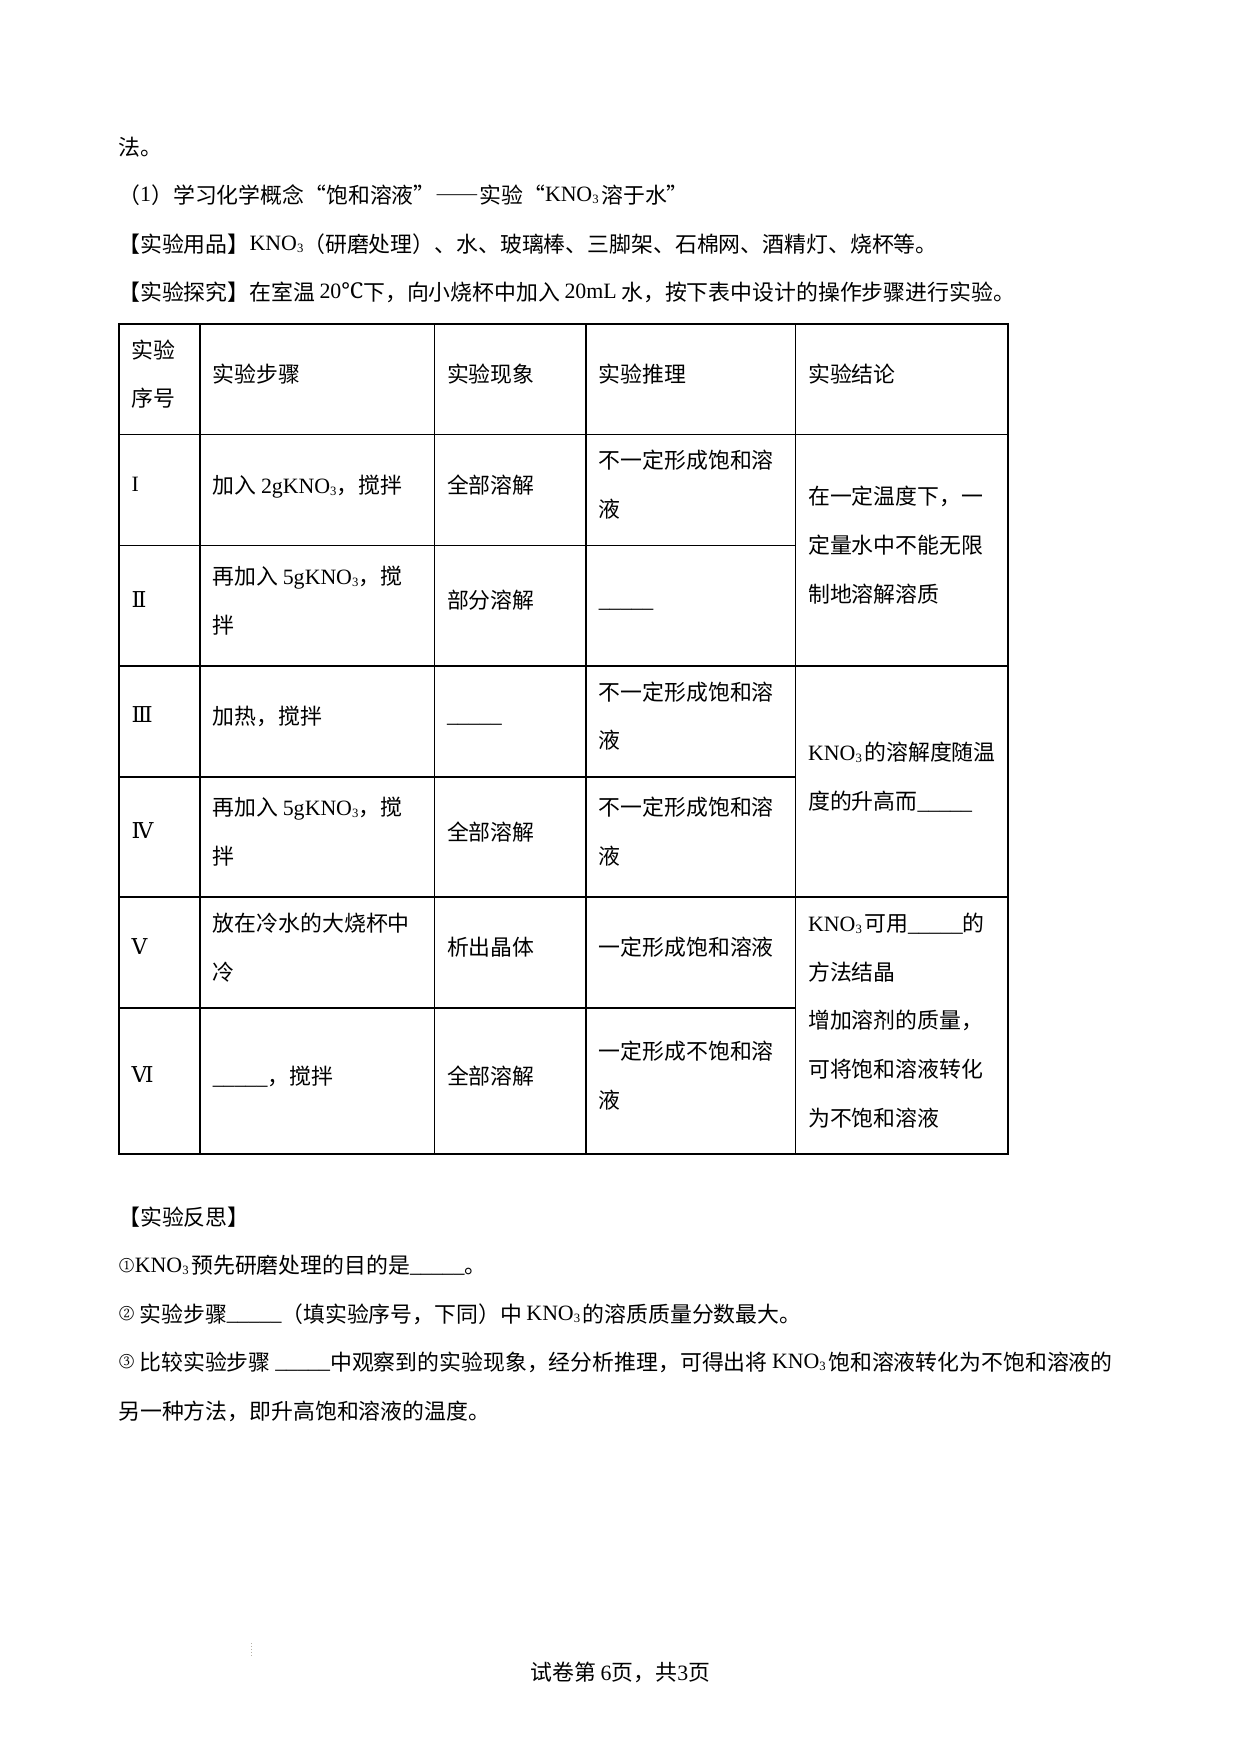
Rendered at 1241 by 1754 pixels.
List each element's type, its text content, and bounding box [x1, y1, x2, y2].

table_cell 全部溶解 [435, 435, 585, 545]
table_cell 再加入5gKNO3，搅拌 [201, 546, 434, 665]
table_header 实验结论 [796, 325, 1007, 434]
table_cell 在一定温度下，一定量水中不能无限制地溶解溶质 [796, 435, 1007, 665]
table_cell KNO3可用_____的方法结晶 增加溶剂的质量，可将饱和溶液转化为不饱和溶液 [796, 898, 1007, 1153]
table_header 实验步骤 [201, 325, 434, 434]
table_cell 不一定形成饱和溶液 [587, 435, 795, 545]
table_cell Ⅳ [120, 778, 199, 896]
text ①KNO3预先研磨处理的目的是_____。 [118, 1248, 1122, 1281]
table_header 实验序号 [120, 325, 199, 434]
table_header 实验现象 [435, 325, 585, 434]
text 【实验反思】 [118, 1200, 1122, 1232]
table_cell 析出晶体 [435, 898, 585, 1007]
table_cell _____，搅拌 [201, 1009, 434, 1153]
table_cell _____ [435, 667, 585, 776]
text ③比较实验步骤 _____中观察到的实验现象，经分析推理，可得出将KNO3饱和溶液转化为不饱和溶液的另一种方法，即升高饱和溶液的温度。 [118, 1345, 1122, 1426]
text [118, 129, 1122, 162]
table_cell _____ [587, 546, 795, 665]
table_cell Ⅵ [120, 1009, 199, 1153]
table_cell 一定形成饱和溶液 [587, 898, 795, 1007]
table_cell 加入2gKNO3，搅拌 [201, 435, 434, 545]
table_cell 放在冷水的大烧杯中冷 [201, 898, 434, 1007]
table_cell 全部溶解 [435, 1009, 585, 1153]
table_cell 再加入5gKNO3，搅拌 [201, 778, 434, 896]
table_cell I [120, 435, 199, 545]
table_cell 不一定形成饱和溶液 [587, 667, 795, 776]
table_cell Ⅱ [120, 546, 199, 665]
table_cell KNO3的溶解度随温度的升高而_____ [796, 667, 1007, 896]
table_cell 部分溶解 [435, 546, 585, 665]
table_cell 全部溶解 [435, 778, 585, 896]
text 【实验探究】在室温20℃下，向小烧杯中加入20mL水，按下表中设计的操作步骤进行实验。 [118, 274, 1122, 307]
table_cell 不一定形成饱和溶液 [587, 778, 795, 896]
table_cell 加热，搅拌 [201, 667, 434, 776]
text 【实验用品】KNO3（研磨处理）、水、玻璃棒、三脚架、石棉网、酒精灯、烧杯等。 [118, 226, 1122, 259]
table_header 实验推理 [587, 325, 795, 434]
table_cell Ⅴ [120, 898, 199, 1007]
table_cell 一定形成不饱和溶液 [587, 1009, 795, 1153]
text ②实验步骤_____（填实验序号，下同）中KNO3的溶质质量分数最大。 [118, 1296, 1122, 1329]
text （1）学习化学概念“饱和溶液”——实验“KNO3溶于水” [118, 178, 1122, 210]
table_cell Ⅲ [120, 667, 199, 776]
